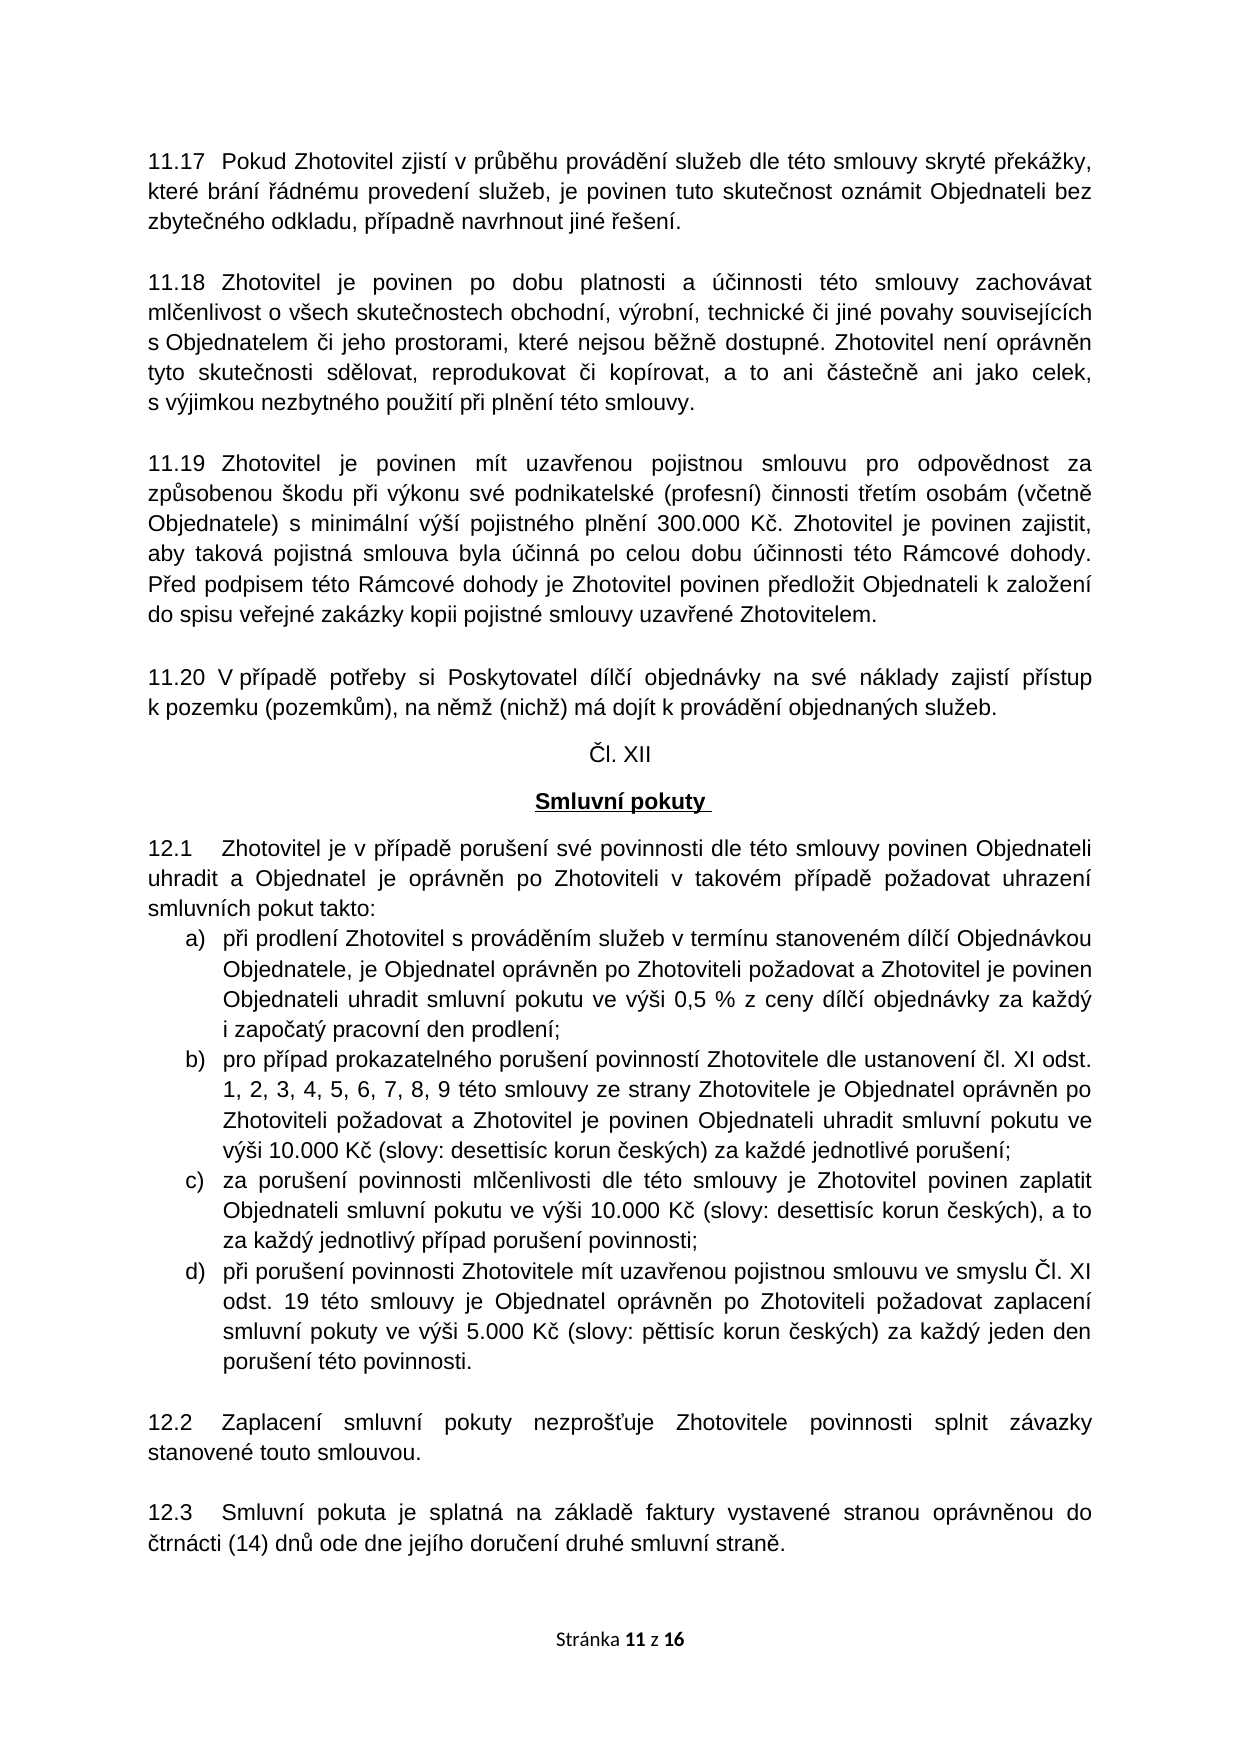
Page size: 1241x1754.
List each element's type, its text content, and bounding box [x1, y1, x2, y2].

list při prodlení Zhotovitel s prováděním služeb v termínu stanoveném dílčí Objednávkou Objednatele, je Objednatel oprávněn po Zhotoviteli požadovat a Zhotovitel je povinen Objednateli uhradit smluvní pokutu ve výši 0,5 % z ceny dílčí objednávky za každý i započatý pracovní den prodlení; [185, 925, 1093, 1042]
text 11.20 V případě potřeby si Poskytovatel dílčí objednávky na své náklady zajistí přístup k pozemku (pozemkům), na němž (nichž) má dojít k provádění objednaných služeb. [148, 664, 1093, 721]
list pro případ prokazatelného porušení povinností Zhotovitele dle ustanovení čl. XI odst. 1, 2, 3, 4, 5, 6, 7, 8, 9 této smlouvy ze strany Zhotovitele je Objednatel oprávněn po Zhotoviteli požadovat a Zhotovitel je povinen Objednateli uhradit smluvní pokutu ve výši 10.000 Kč (slovy: desettisíc korun českých) za každé jednotlivé porušení; [185, 1046, 1093, 1163]
list za porušení povinnosti mlčenlivosti dle této smlouvy je Zhotovitel povinen zaplatit Objednateli smluvní pokutu ve výši 10.000 Kč (slovy: desettisíc korun českých), a to za každý jednotlivý případ porušení povinnosti; [185, 1167, 1093, 1254]
list 12.1 Zhotovitel je v případě porušení své povinnosti dle této smlouvy povinen Objednateli uhradit a Objednatel je oprávněn po Zhotoviteli v takovém případě požadovat uhrazení smluvních pokut takto: [148, 835, 1093, 922]
list 12.2 Zaplacení smluvní pokuty nezprošťuje Zhotovitele povinnosti splnit závazky stanovené touto smlouvou. [148, 1409, 1093, 1465]
text Čl. XII [148, 741, 1093, 767]
list 11.17 Pokud Zhotovitel zjistí v průběhu provádění služeb dle této smlouvy skryté překážky, které brání řádnému provedení služeb, je povinen tuto skutečnost oznámit Objednateli bez zbytečného odkladu, případně navrhnout jiné řešení. [148, 148, 1093, 234]
list 12.3 Smluvní pokuta je splatná na základě faktury vystavené stranou oprávněnou do čtrnácti (14) dnů ode dne jejího doručení druhé smluvní straně. [148, 1499, 1093, 1556]
list při porušení povinnosti Zhotovitele mít uzavřenou pojistnou smlouvu ve smyslu Čl. XI odst. 19 této smlouvy je Objednatel oprávněn po Zhotoviteli požadovat zaplacení smluvní pokuty ve výši 5.000 Kč (slovy: pěttisíc korun českých) za každý jeden den porušení této povinnosti. [185, 1258, 1093, 1375]
list 11.18 Zhotovitel je povinen po dobu platnosti a účinnosti této smlouvy zachovávat mlčenlivost o všech skutečnostech obchodní, výrobní, technické či jiné povahy souvisejících s Objednatelem či jeho prostorami, které nejsou běžně dostupné. Zhotovitel není oprávněn tyto skutečnosti sdělovat, reprodukovat či kopírovat, a to ani částečně ani jako celek, s výjimkou nezbytného použití při plnění této smlouvy. [148, 268, 1093, 416]
list 11.19 Zhotovitel je povinen mít uzavřenou pojistnou smlouvu pro odpovědnost za způsobenou škodu při výkonu své podnikatelské (profesní) činnosti třetím osobám (včetně Objednatele) s minimální výší pojistného plnění 300.000 Kč. Zhotovitel je povinen zajistit, aby taková pojistná smlouva byla účinná po celou dobu účinnosti této Rámcové dohody. Před podpisem této Rámcové dohody je Zhotovitel povinen předložit Objednateli k založení do spisu veřejné zakázky kopii pojistné smlouvy uzavřené Zhotovitelem. [148, 450, 1093, 627]
text Smluvní pokuty [148, 788, 1093, 814]
